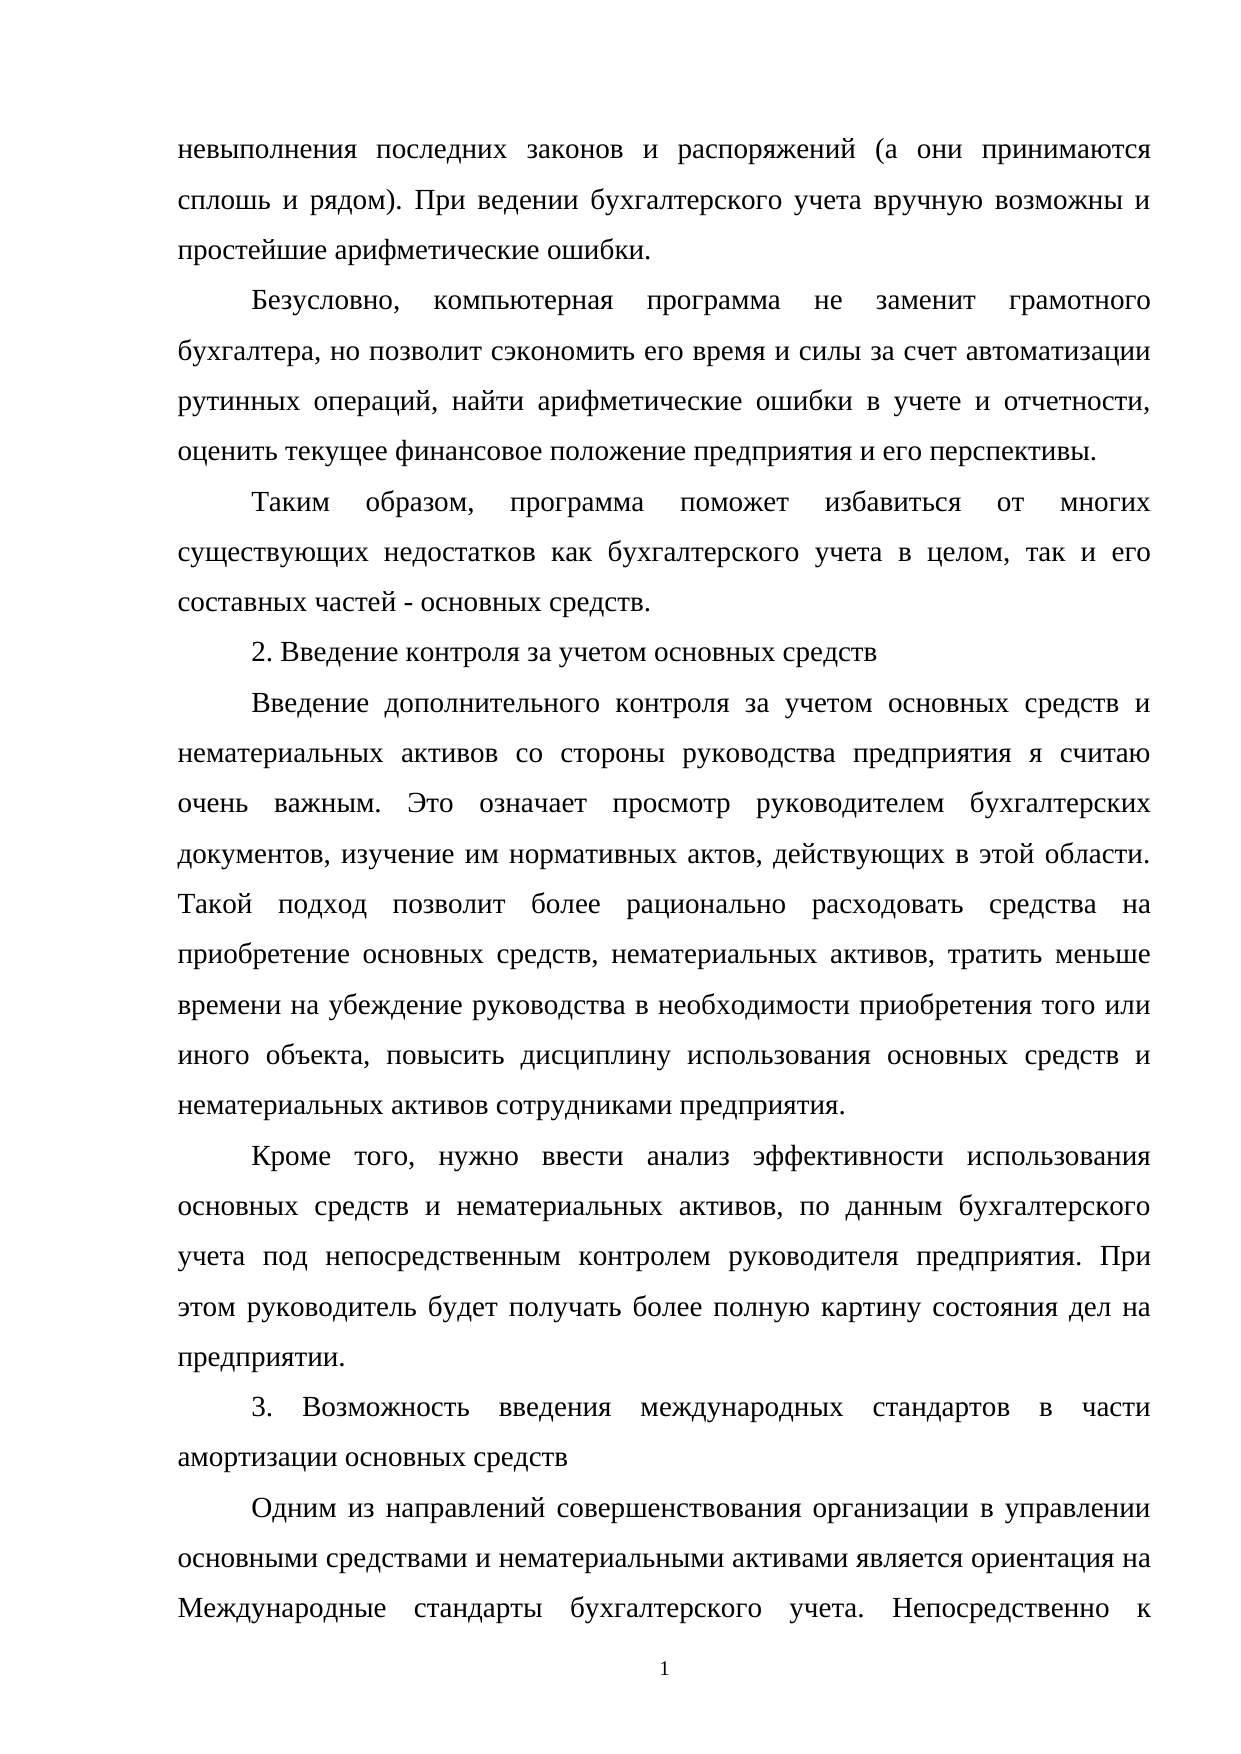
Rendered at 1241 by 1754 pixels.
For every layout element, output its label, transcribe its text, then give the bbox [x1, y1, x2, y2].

text 2. Введение контроля за учетом основных средств [177, 634, 1152, 668]
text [177, 131, 1152, 266]
text Введение дополнительного контроля за учетом основных средств и нематериальных активов со стороны руководства предприятия я считаю очень важным. Это означает просмотр руководителем бухгалтерских документов, изучение им нормативных актов, действующих в этой области. Такой подход позволит более рационально расходовать средства на приобретение основных средств, нематериальных активов, тратить меньше времени на убеждение руководства в необходимости приобретения того или иного объекта, повысить дисциплину использования основных средств и нематериальных активов сотрудниками предприятия. [177, 685, 1152, 1121]
text Таким образом, программа поможет избавиться от многих существующих недостатков как бухгалтерского учета в целом, так и его составных частей - основных средств. [177, 484, 1152, 618]
text Кроме того, нужно ввести анализ эффективности использования основных средств и нематериальных активов, по данным бухгалтерского учета под непосредственным контролем руководителя предприятия. При этом руководитель будет получать более полную картину состояния дел на предприятии. [177, 1138, 1152, 1372]
text Безусловно, компьютерная программа не заменит грамотного бухгалтера, но позволит сэкономить его время и силы за счет автоматизации рутинных операций, найти арифметические ошибки в учете и отчетности, оценить текущее финансовое положение предприятия и его перспективы. [177, 282, 1152, 467]
text 3. Возможность введения международных стандартов в части амортизации основных средств [177, 1389, 1152, 1473]
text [177, 1490, 1152, 1624]
